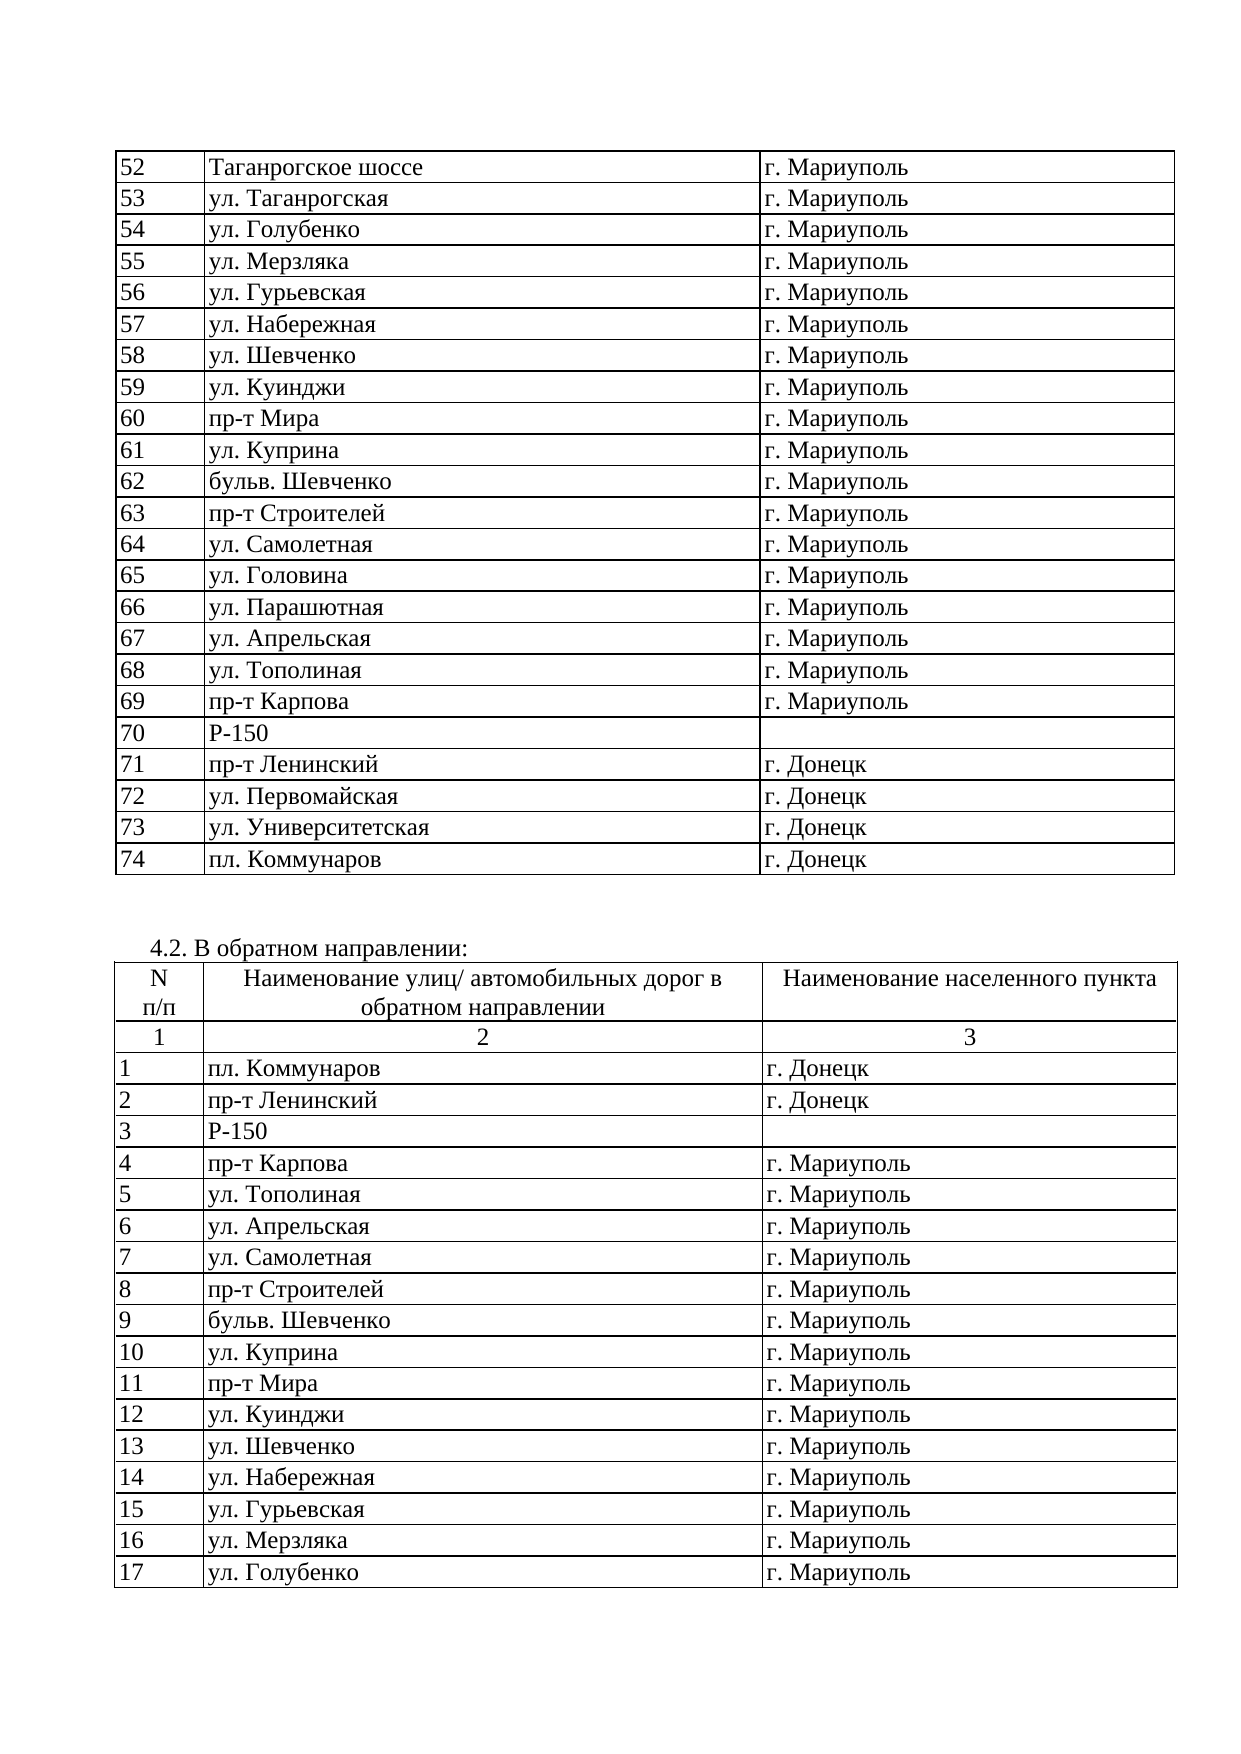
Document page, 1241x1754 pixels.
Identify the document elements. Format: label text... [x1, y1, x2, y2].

table_cell пр-т Карпова [205, 686, 759, 716]
table_cell г. Мариуполь [763, 1209, 1177, 1241]
table_cell 3 [115, 1116, 203, 1146]
table_cell г. Донецк [761, 781, 1174, 811]
table_cell 67 [117, 623, 204, 653]
table_cell 2 [115, 1084, 203, 1115]
table_cell 4 [115, 1147, 203, 1178]
table_cell 64 [117, 529, 204, 559]
table_cell г. Мариуполь [763, 1335, 1177, 1366]
table_cell ул. Гурьевская [205, 277, 759, 307]
table_cell 60 [117, 403, 204, 433]
table_cell Р-150 [204, 1116, 762, 1146]
table_header Наименование населенного пункта [763, 963, 1177, 1020]
table_cell ул. Парашютная [205, 592, 759, 622]
table_cell ул. Самолетная [205, 529, 759, 559]
table_cell 73 [117, 812, 204, 842]
table_cell г. Мариуполь [761, 686, 1174, 716]
table_cell пр-т Ленинский [205, 749, 759, 779]
table_cell г. Мариуполь [761, 215, 1174, 244]
table_cell 12 [115, 1399, 203, 1429]
table_cell пр-т Строителей [204, 1274, 762, 1303]
table_cell ул. Куприна [204, 1337, 762, 1366]
table_cell ул. Тополиная [205, 655, 759, 685]
table_cell 59 [117, 372, 204, 402]
table_cell 6 [115, 1210, 203, 1241]
table_cell пр-т Карпова [204, 1148, 762, 1178]
table_cell г. Мариуполь [761, 183, 1174, 213]
table_cell г. Донецк [763, 1052, 1177, 1083]
table_cell 55 [117, 246, 204, 276]
table_cell г. Донецк [763, 1083, 1177, 1115]
table_cell г. Мариуполь [761, 435, 1174, 464]
table_cell 7 [115, 1242, 203, 1272]
table_cell г. Мариуполь [763, 1461, 1177, 1492]
table_cell г. Мариуполь [763, 1366, 1177, 1398]
table_cell 54 [117, 215, 204, 244]
table_cell ул. Тополиная [204, 1179, 762, 1209]
table_cell г. Мариуполь [761, 498, 1174, 527]
table_cell ул. Мерзляка [205, 246, 759, 276]
table_cell ул. Куинджи [205, 372, 759, 402]
table_cell 57 [117, 309, 204, 339]
table_cell Р-150 [205, 718, 759, 748]
table_cell ул. Первомайская [205, 781, 759, 811]
table_cell 2 [204, 1022, 762, 1052]
table_cell ул. Самолетная [204, 1242, 762, 1272]
table_cell ул. Апрельская [204, 1211, 762, 1241]
table_cell ул. Куинджи [204, 1400, 762, 1429]
table_cell ул. Мерзляка [204, 1525, 762, 1555]
table_cell г. Мариуполь [761, 152, 1174, 181]
table_cell 5 [115, 1179, 203, 1209]
table_cell 13 [115, 1430, 203, 1461]
table_cell г. Донецк [761, 812, 1174, 842]
table_cell 68 [117, 655, 204, 685]
table_cell ул. Шевченко [204, 1431, 762, 1461]
table_cell г. Донецк [761, 844, 1174, 873]
table_cell 65 [117, 561, 204, 590]
table_cell г. Мариуполь [761, 561, 1174, 590]
table_cell 10 [115, 1336, 203, 1366]
table_cell г. Мариуполь [761, 246, 1174, 276]
table_cell 71 [117, 749, 204, 779]
table_cell 15 [115, 1493, 203, 1524]
table_cell ул. Университетская [205, 812, 759, 842]
table_cell г. Мариуполь [761, 340, 1174, 370]
table_cell 62 [117, 466, 204, 496]
table_cell г. Мариуполь [761, 466, 1174, 496]
table_cell г. Донецк [761, 749, 1174, 779]
table_cell г. Мариуполь [763, 1492, 1177, 1524]
table_cell г. Мариуполь [763, 1524, 1177, 1555]
table_cell 61 [117, 435, 204, 464]
table_cell [763, 1115, 1177, 1146]
table_cell пр-т Строителей [205, 498, 759, 527]
table_header Наименование улиц/ автомобильных дорог в обратном направлении [204, 963, 762, 1020]
table_cell г. Мариуполь [763, 1429, 1177, 1461]
table_cell ул. Гурьевская [204, 1494, 762, 1524]
table_cell ул. Куприна [205, 435, 759, 464]
table_cell 56 [117, 277, 204, 307]
table_cell пр-т Мира [204, 1368, 762, 1398]
table_cell г. Мариуполь [763, 1304, 1177, 1335]
table_cell г. Мариуполь [761, 277, 1174, 307]
table_cell 72 [117, 781, 204, 811]
table_cell 69 [117, 686, 204, 716]
table_cell 63 [117, 498, 204, 527]
table_cell Таганрогское шоссе [205, 152, 759, 181]
table_cell бульв. Шевченко [204, 1305, 762, 1335]
table_cell 14 [115, 1462, 203, 1492]
table_cell ул. Шевченко [205, 340, 759, 370]
table_cell 3 [763, 1020, 1177, 1052]
table_cell 58 [117, 340, 204, 370]
table_cell 8 [115, 1273, 203, 1303]
table_cell 16 [115, 1525, 203, 1555]
table_cell 1 [115, 1053, 203, 1083]
table_cell г. Мариуполь [761, 623, 1174, 653]
table_cell г. Мариуполь [763, 1555, 1177, 1587]
table_cell г. Мариуполь [761, 372, 1174, 402]
table_cell г. Мариуполь [763, 1241, 1177, 1272]
table_cell г. Мариуполь [761, 309, 1174, 339]
table_header N п/п [115, 963, 203, 1020]
table_cell ул. Головина [205, 561, 759, 590]
table_cell г. Мариуполь [763, 1178, 1177, 1209]
table_cell г. Мариуполь [761, 592, 1174, 622]
table_cell ул. Набережная [204, 1462, 762, 1492]
table_cell 1 [115, 1021, 203, 1052]
table_cell пл. Коммунаров [204, 1053, 762, 1083]
table_cell бульв. Шевченко [205, 466, 759, 496]
table_cell г. Мариуполь [763, 1272, 1177, 1303]
table_cell ул. Голубенко [205, 215, 759, 244]
table_cell г. Мариуполь [761, 403, 1174, 433]
table_cell ул. Таганрогская [205, 183, 759, 213]
table_cell 66 [117, 592, 204, 622]
table_cell 11 [115, 1368, 203, 1398]
table_cell 52 [117, 152, 204, 181]
table_cell 9 [115, 1305, 203, 1335]
table_cell г. Мариуполь [763, 1398, 1177, 1429]
table_cell пр-т Ленинский [204, 1085, 762, 1115]
table_cell 70 [117, 718, 204, 748]
table_cell г. Мариуполь [761, 529, 1174, 559]
table_cell ул. Апрельская [205, 623, 759, 653]
table_cell ул. Набережная [205, 309, 759, 339]
table_cell пр-т Мира [205, 403, 759, 433]
text 4.2. В обратном направлении: [150, 933, 1090, 961]
table_cell 74 [117, 844, 204, 873]
table_cell г. Мариуполь [761, 655, 1174, 685]
table_cell ул. Голубенко [204, 1557, 762, 1587]
table_cell пл. Коммунаров [205, 844, 759, 873]
table_cell [761, 718, 1174, 748]
table_cell 17 [115, 1556, 203, 1587]
table_cell 53 [117, 183, 204, 213]
table_cell г. Мариуполь [763, 1146, 1177, 1178]
